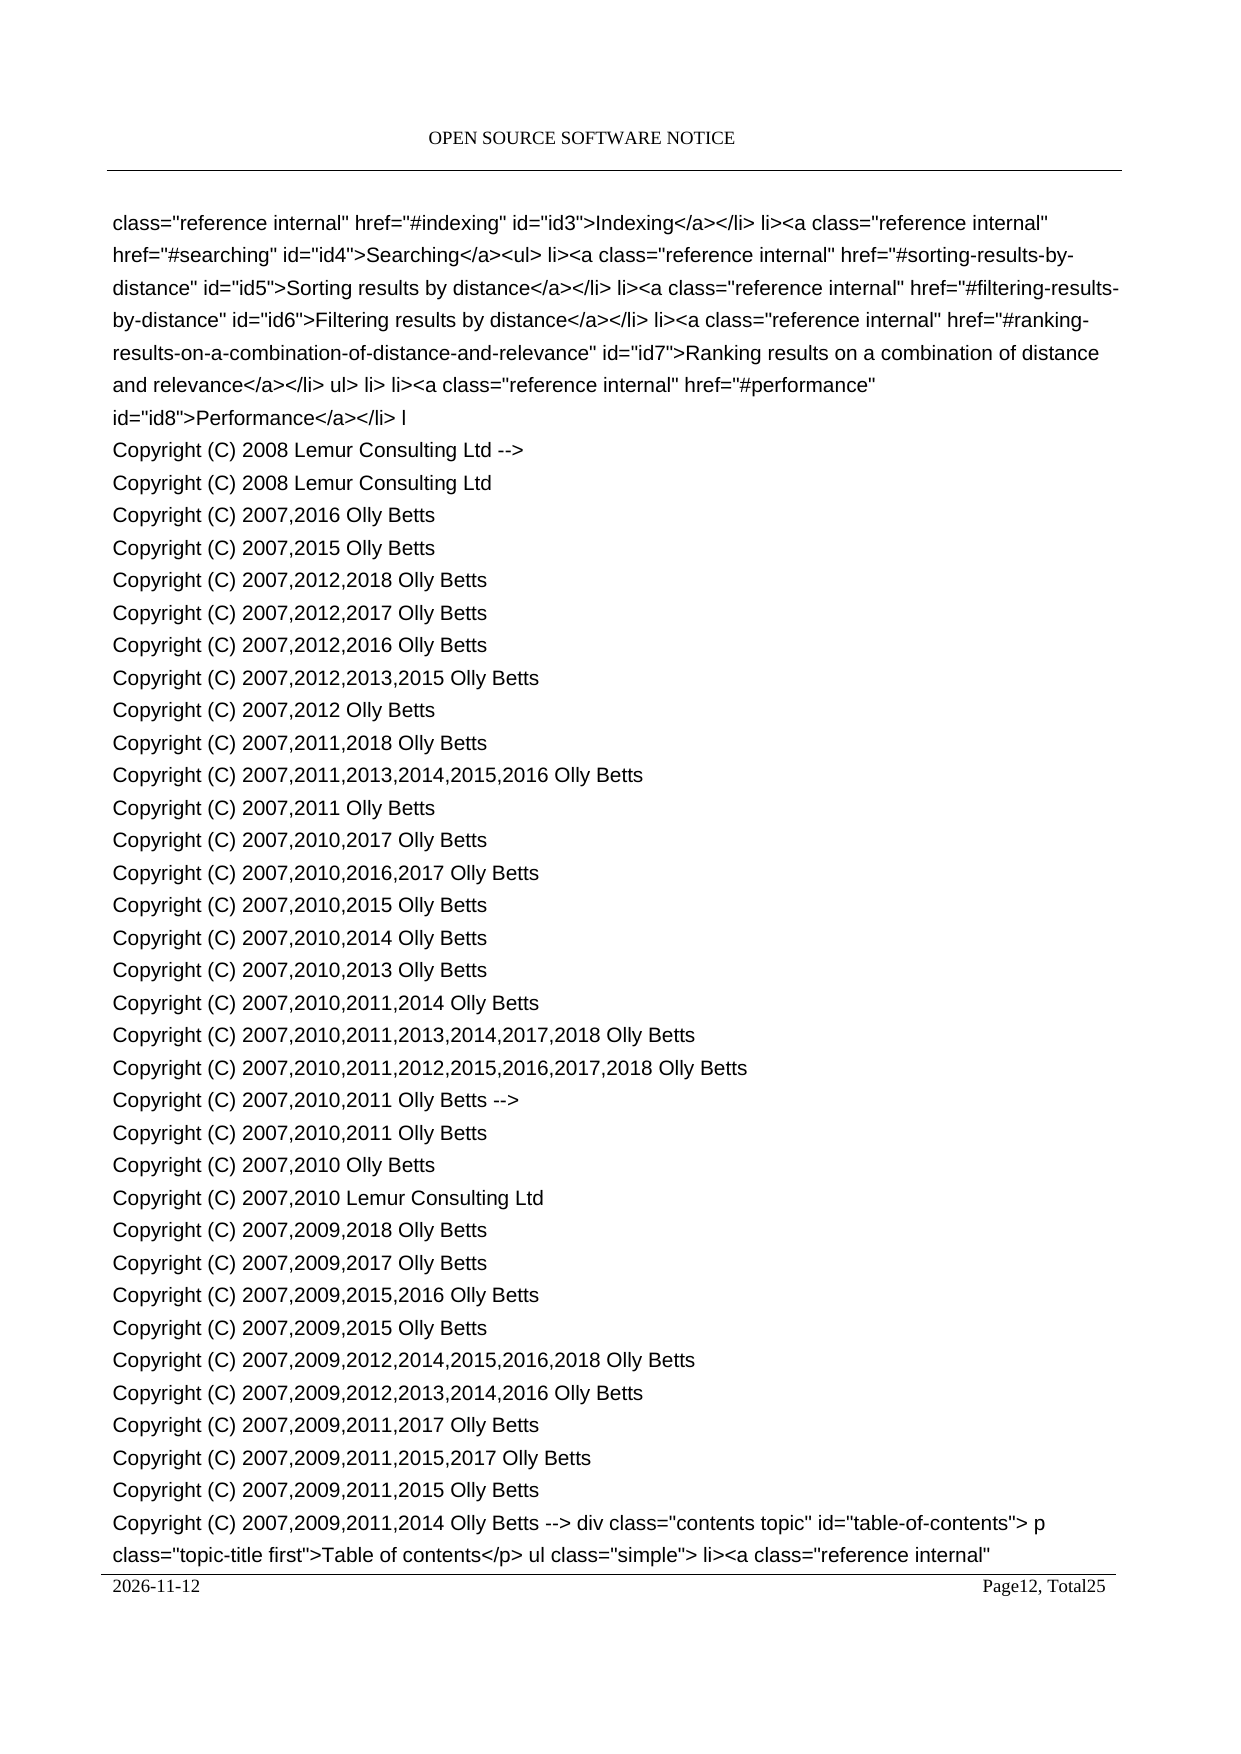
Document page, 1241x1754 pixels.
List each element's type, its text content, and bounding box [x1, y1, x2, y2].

text Copyright (C) 2007,2010 Olly Betts [112, 1149, 1128, 1181]
text Copyright (C) 2007,2010 Lemur Consulting Ltd [112, 1181, 1128, 1214]
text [112, 1506, 1128, 1571]
text Copyright (C) 2007,2010,2011 Olly Betts --> [112, 1084, 1128, 1116]
text Copyright (C) 2007,2012,2017 Olly Betts [112, 596, 1128, 629]
text Copyright (C) 2007,2010,2011,2013,2014,2017,2018 Olly Betts [112, 1019, 1128, 1051]
text Copyright (C) 2007,2009,2011,2015 Olly Betts [112, 1474, 1128, 1506]
text Copyright (C) 2007,2012,2013,2015 Olly Betts [112, 661, 1128, 694]
text Copyright (C) 2007,2009,2011,2015,2017 Olly Betts [112, 1441, 1128, 1474]
text Copyright (C) 2007,2012,2018 Olly Betts [112, 564, 1128, 596]
text Copyright (C) 2007,2010,2015 Olly Betts [112, 889, 1128, 921]
text Copyright (C) 2007,2010,2014 Olly Betts [112, 921, 1128, 954]
text Copyright (C) 2007,2012 Olly Betts [112, 694, 1128, 726]
text Copyright (C) 2007,2010,2011,2012,2015,2016,2017,2018 Olly Betts [112, 1051, 1128, 1084]
text Copyright (C) 2007,2009,2015,2016 Olly Betts [112, 1279, 1128, 1311]
text Copyright (C) 2007,2011 Olly Betts [112, 791, 1128, 824]
text Copyright (C) 2007,2009,2012,2013,2014,2016 Olly Betts [112, 1376, 1128, 1409]
text Copyright (C) 2007,2010,2011 Olly Betts [112, 1116, 1128, 1149]
text Copyright (C) 2007,2011,2013,2014,2015,2016 Olly Betts [112, 759, 1128, 791]
text Copyright (C) 2008 Lemur Consulting Ltd --> [112, 434, 1128, 466]
text Copyright (C) 2007,2015 Olly Betts [112, 531, 1128, 564]
text Copyright (C) 2007,2010,2017 Olly Betts [112, 824, 1128, 856]
text Copyright (C) 2007,2016 Olly Betts [112, 499, 1128, 531]
text Copyright (C) 2008 Lemur Consulting Ltd [112, 466, 1128, 499]
text Copyright (C) 2007,2010,2013 Olly Betts [112, 954, 1128, 986]
text Copyright (C) 2007,2010,2016,2017 Olly Betts [112, 856, 1128, 889]
text Copyright (C) 2007,2009,2017 Olly Betts [112, 1246, 1128, 1279]
text Copyright (C) 2007,2009,2015 Olly Betts [112, 1311, 1128, 1344]
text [112, 206, 1128, 434]
text Copyright (C) 2007,2011,2018 Olly Betts [112, 726, 1128, 759]
text Copyright (C) 2007,2009,2012,2014,2015,2016,2018 Olly Betts [112, 1344, 1128, 1376]
text Copyright (C) 2007,2009,2011,2017 Olly Betts [112, 1409, 1128, 1441]
text Copyright (C) 2007,2010,2011,2014 Olly Betts [112, 986, 1128, 1019]
text Copyright (C) 2007,2012,2016 Olly Betts [112, 629, 1128, 661]
text Copyright (C) 2007,2009,2018 Olly Betts [112, 1214, 1128, 1246]
